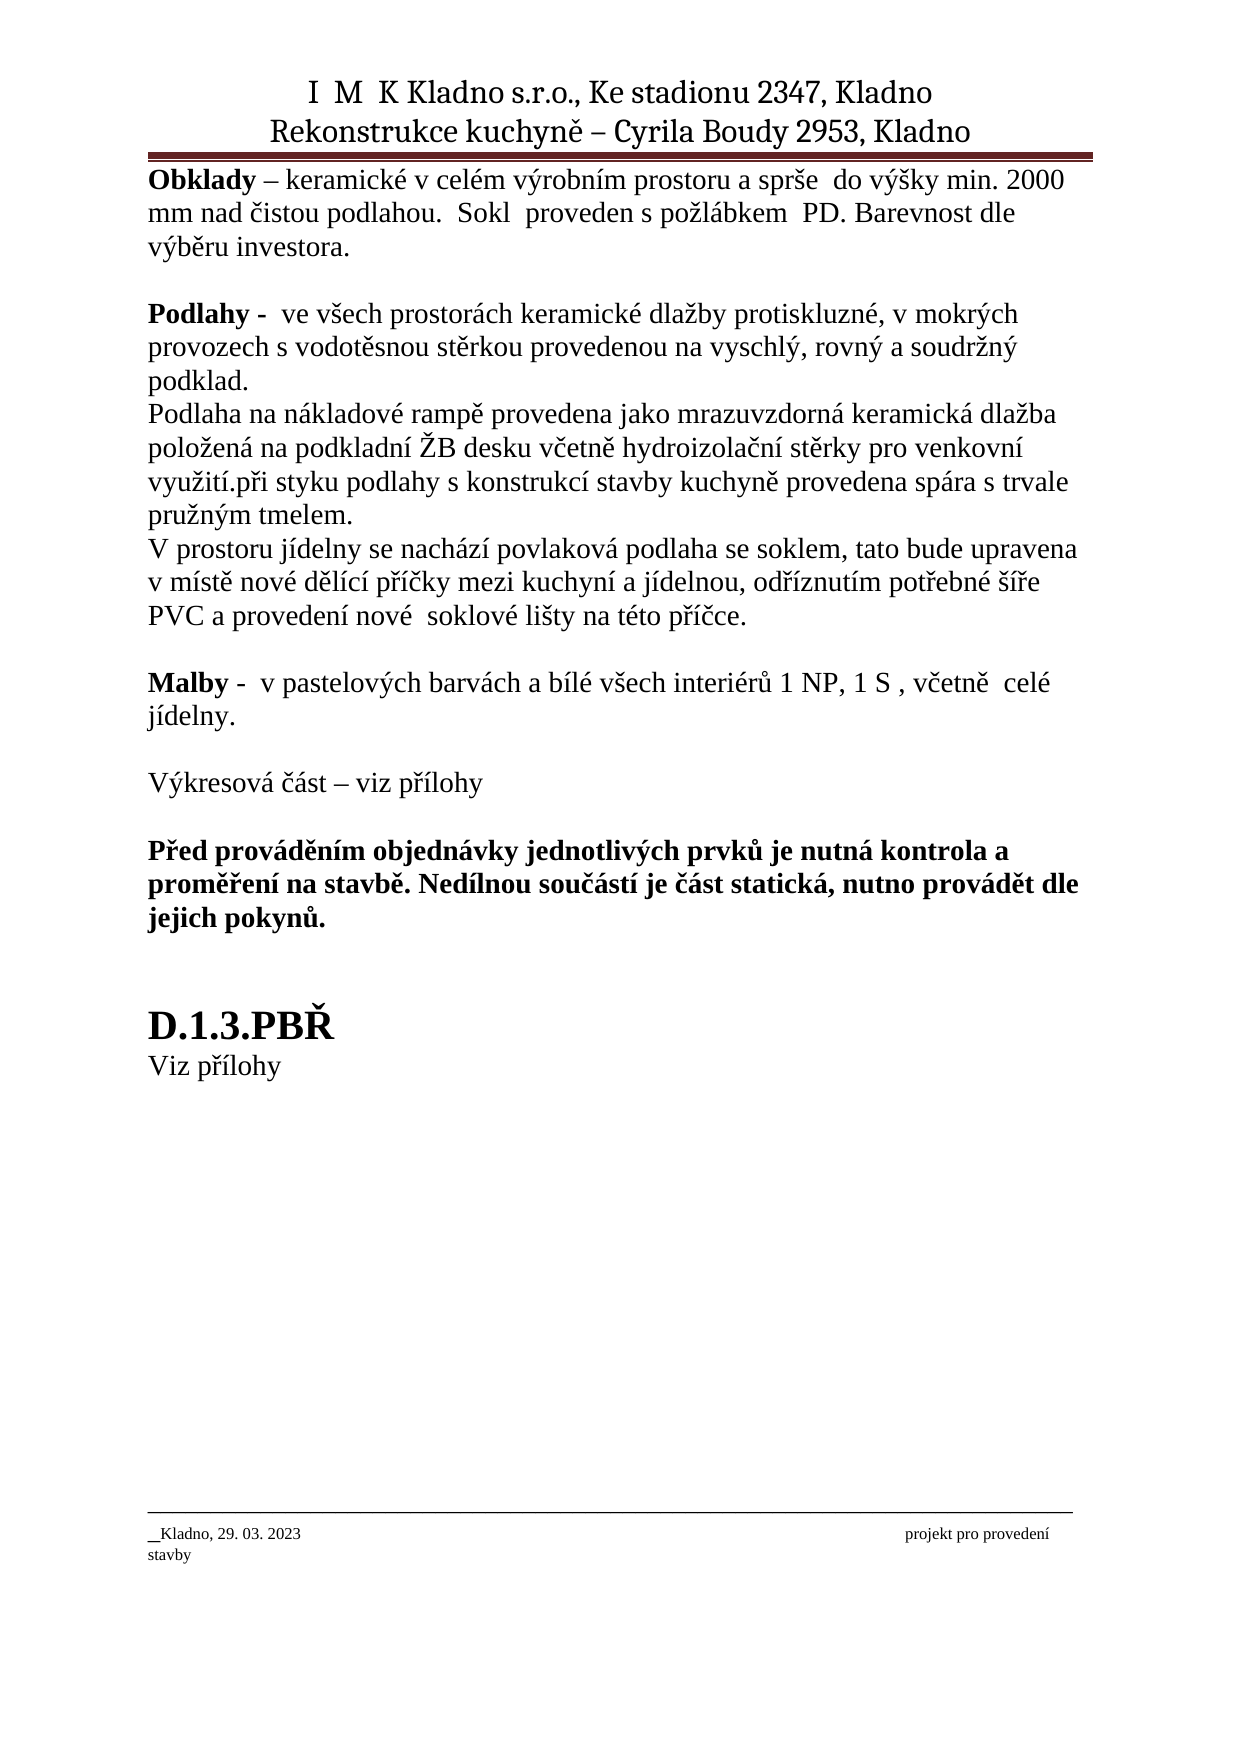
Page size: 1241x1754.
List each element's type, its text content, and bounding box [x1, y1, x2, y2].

text V prostoru jídelny se nachází povlaková podlaha se soklem, tato bude upravena v místě nové dělící příčky mezi kuchyní a jídelnou, odříznutím potřebné šíře PVC a provedení nové soklové lišty na této příčce. [148, 531, 1093, 631]
text Výkresová část – viz přílohy [148, 766, 1093, 799]
text Malby - v pastelových barvách a bílé všech interiérů 1 NP, 1 S , včetně celé jídelny. [148, 665, 1093, 732]
text Před prováděním objednávky jednotlivých prvků je nutná kontrola a proměření na stavbě. Nedílnou součástí je část statická, nutno provádět dle jejich pokynů. [148, 833, 1093, 933]
text Podlahy - ve všech prostorách keramické dlažby protiskluzné, v mokrých provozech s vodotěsnou stěrkou provedenou na vyschlý, rovný a soudržný podklad. [148, 296, 1093, 397]
text Podlaha na nákladové rampě provedena jako mrazuvzdorná keramická dlažba položená na podkladní ŽB desku včetně hydroizolační stěrky pro venkovní využití.při styku podlahy s konstrukcí stavby kuchyně provedena spára s trvale pružným tmelem. [148, 397, 1093, 531]
text Obklady – keramické v celém výrobním prostoru a sprše do výšky min. 2000 mm nad čistou podlahou. Sokl proveden s požlábkem PD. Barevnost dle výběru investora. [148, 162, 1093, 262]
text D.1.3.PBŘ [148, 1000, 1093, 1048]
text Viz přílohy [148, 1048, 1093, 1082]
